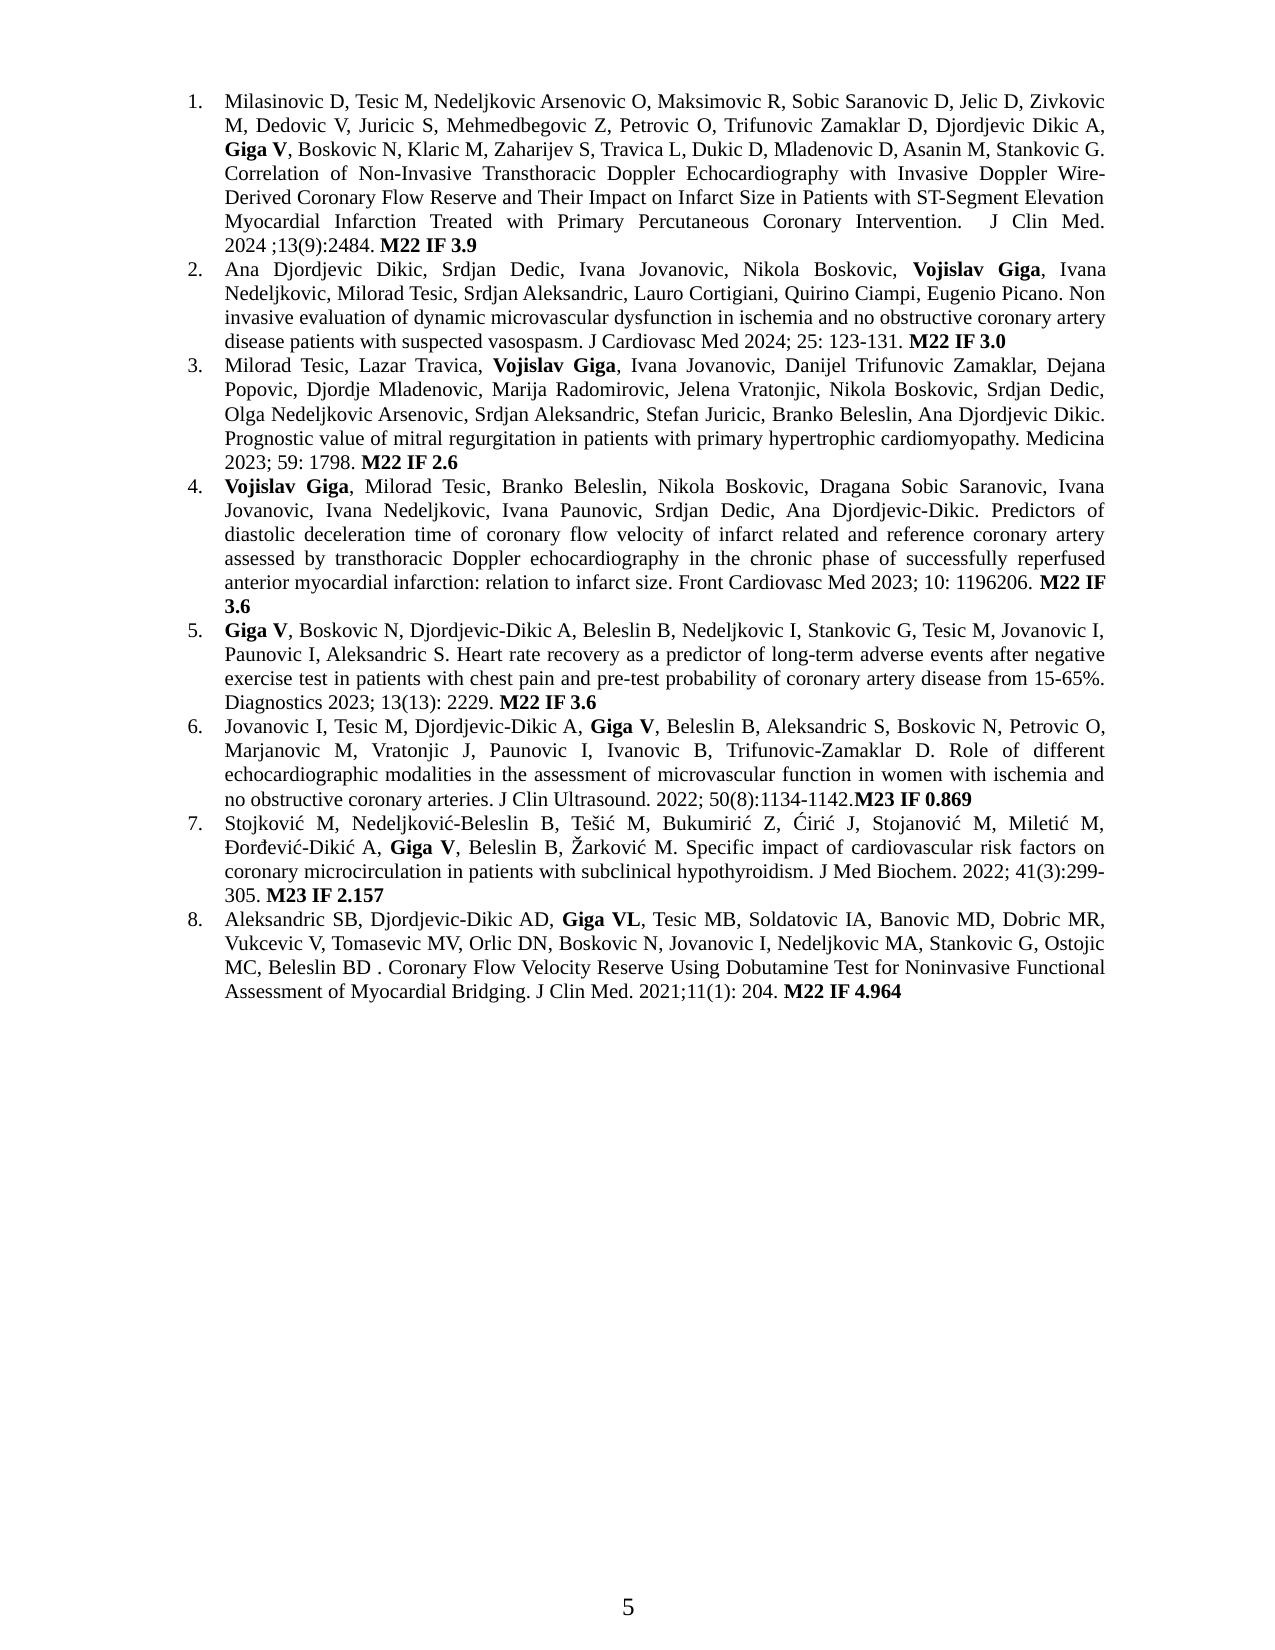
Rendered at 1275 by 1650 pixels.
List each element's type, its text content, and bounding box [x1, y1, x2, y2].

subtitle Milorad Tesic, Lazar Travica, Vojislav Giga, Ivana Jovanovic, Danijel Trifunovic Zamaklar, Dejana Popovic, Djordje Mladenovic, Marija Radomirovic, Jelena Vratonjic, Nikola Boskovic, Srdjan Dedic, Olga Nedeljkovic Arsenovic, Srdjan Aleksandric, Stefan Juricic, Branko Beleslin, Ana Djordjevic Dikic. Prognostic value of mitral regurgitation in patients with primary hypertrophic cardiomyopathy. Medicina 2023; 59: 1798. M22 IF 2.6 [187, 353, 1106, 474]
subtitle Vojislav Giga, Milorad Tesic, Branko Beleslin, Nikola Boskovic, Dragana Sobic Saranovic, Ivana Jovanovic, Ivana Nedeljkovic, Ivana Paunovic, Srdjan Dedic, Ana Djordjevic-Dikic. Predictors of diastolic deceleration time of coronary flow velocity of infarct related and reference coronary artery assessed by transthoracic Doppler echocardiography in the chronic phase of successfully reperfused anterior myocardial infarction: relation to infarct size. Front Cardiovasc Med 2023; 10: 1196206. M22 IF 3.6 [187, 474, 1106, 618]
subtitle Ana Djordjevic Dikic, Srdjan Dedic, Ivana Jovanovic, Nikola Boskovic, Vojislav Giga, Ivana Nedeljkovic, Milorad Tesic, Srdjan Aleksandric, Lauro Cortigiani, Quirino Ciampi, Eugenio Picano. Non invasive evaluation of dynamic microvascular dysfunction in ischemia and no obstructive coronary artery disease patients with suspected vasospasm. J Cardiovasc Med 2024; 25: 123-131. M22 IF 3.0 [187, 257, 1106, 353]
subtitle Giga V, Boskovic N, Djordjevic-Dikic A, Beleslin B, Nedeljkovic I, Stankovic G, Tesic M, Jovanovic I, Paunovic I, Aleksandric S. Heart rate recovery as a predictor of long-term adverse events after negative exercise test in patients with chest pain and pre-test probability of coronary artery disease from 15-65%. Diagnostics 2023; 13(13): 2229. M22 IF 3.6 [187, 618, 1106, 714]
subtitle Milasinovic D, Tesic M, Nedeljkovic Arsenovic O, Maksimovic R, Sobic Saranovic D, Jelic D, Zivkovic M, Dedovic V, Juricic S, Mehmedbegovic Z, Petrovic O, Trifunovic Zamaklar D, Djordjevic Dikic A, Giga V, Boskovic N, Klaric M, Zaharijev S, Travica L, Dukic D, Mladenovic D, Asanin M, Stankovic G. Correlation of Non-Invasive Transthoracic Doppler Echocardiography with Invasive Doppler Wire-Derived Coronary Flow Reserve and Their Impact on Infarct Size in Patients with ST-Segment Elevation Myocardial Infarction Treated with Primary Percutaneous Coronary Intervention. J Clin Med. 2024 ;13(9):2484. M22 IF 3.9 [187, 89, 1106, 257]
subtitle Jovanovic I, Tesic M, Djordjevic-Dikic A, Giga V, Beleslin B, Aleksandric S, Boskovic N, Petrovic O, Marjanovic M, Vratonjic J, Paunovic I, Ivanovic B, Trifunovic-Zamaklar D. Role of different echocardiographic modalities in the assessment of microvascular function in women with ischemia and no obstructive coronary arteries. J Clin Ultrasound. 2022; 50(8):1134-1142.M23 IF 0.869 [187, 714, 1106, 811]
subtitle Aleksandric SB, Djordjevic-Dikic AD, Giga VL, Tesic MB, Soldatovic IA, Banovic MD, Dobric MR, Vukcevic V, Tomasevic MV, Orlic DN, Boskovic N, Jovanovic I, Nedeljkovic MA, Stankovic G, Ostojic MC, Beleslin BD . Coronary Flow Velocity Reserve Using Dobutamine Test for Noninvasive Functional Assessment of Myocardial Bridging. J Clin Med. 2021;11(1): 204. M22 IF 4.964 [187, 907, 1106, 1003]
subtitle Stojković M, Nedeljković-Beleslin B, Tešić M, Bukumirić Z, Ćirić J, Stojanović M, Miletić M, Đorđević-Dikić A, Giga V, Beleslin B, Žarković M. Specific impact of cardiovascular risk factors on coronary microcirculation in patients with subclinical hypothyroidism. J Med Biochem. 2022; 41(3):299-305. M23 IF 2.157 [187, 811, 1106, 907]
